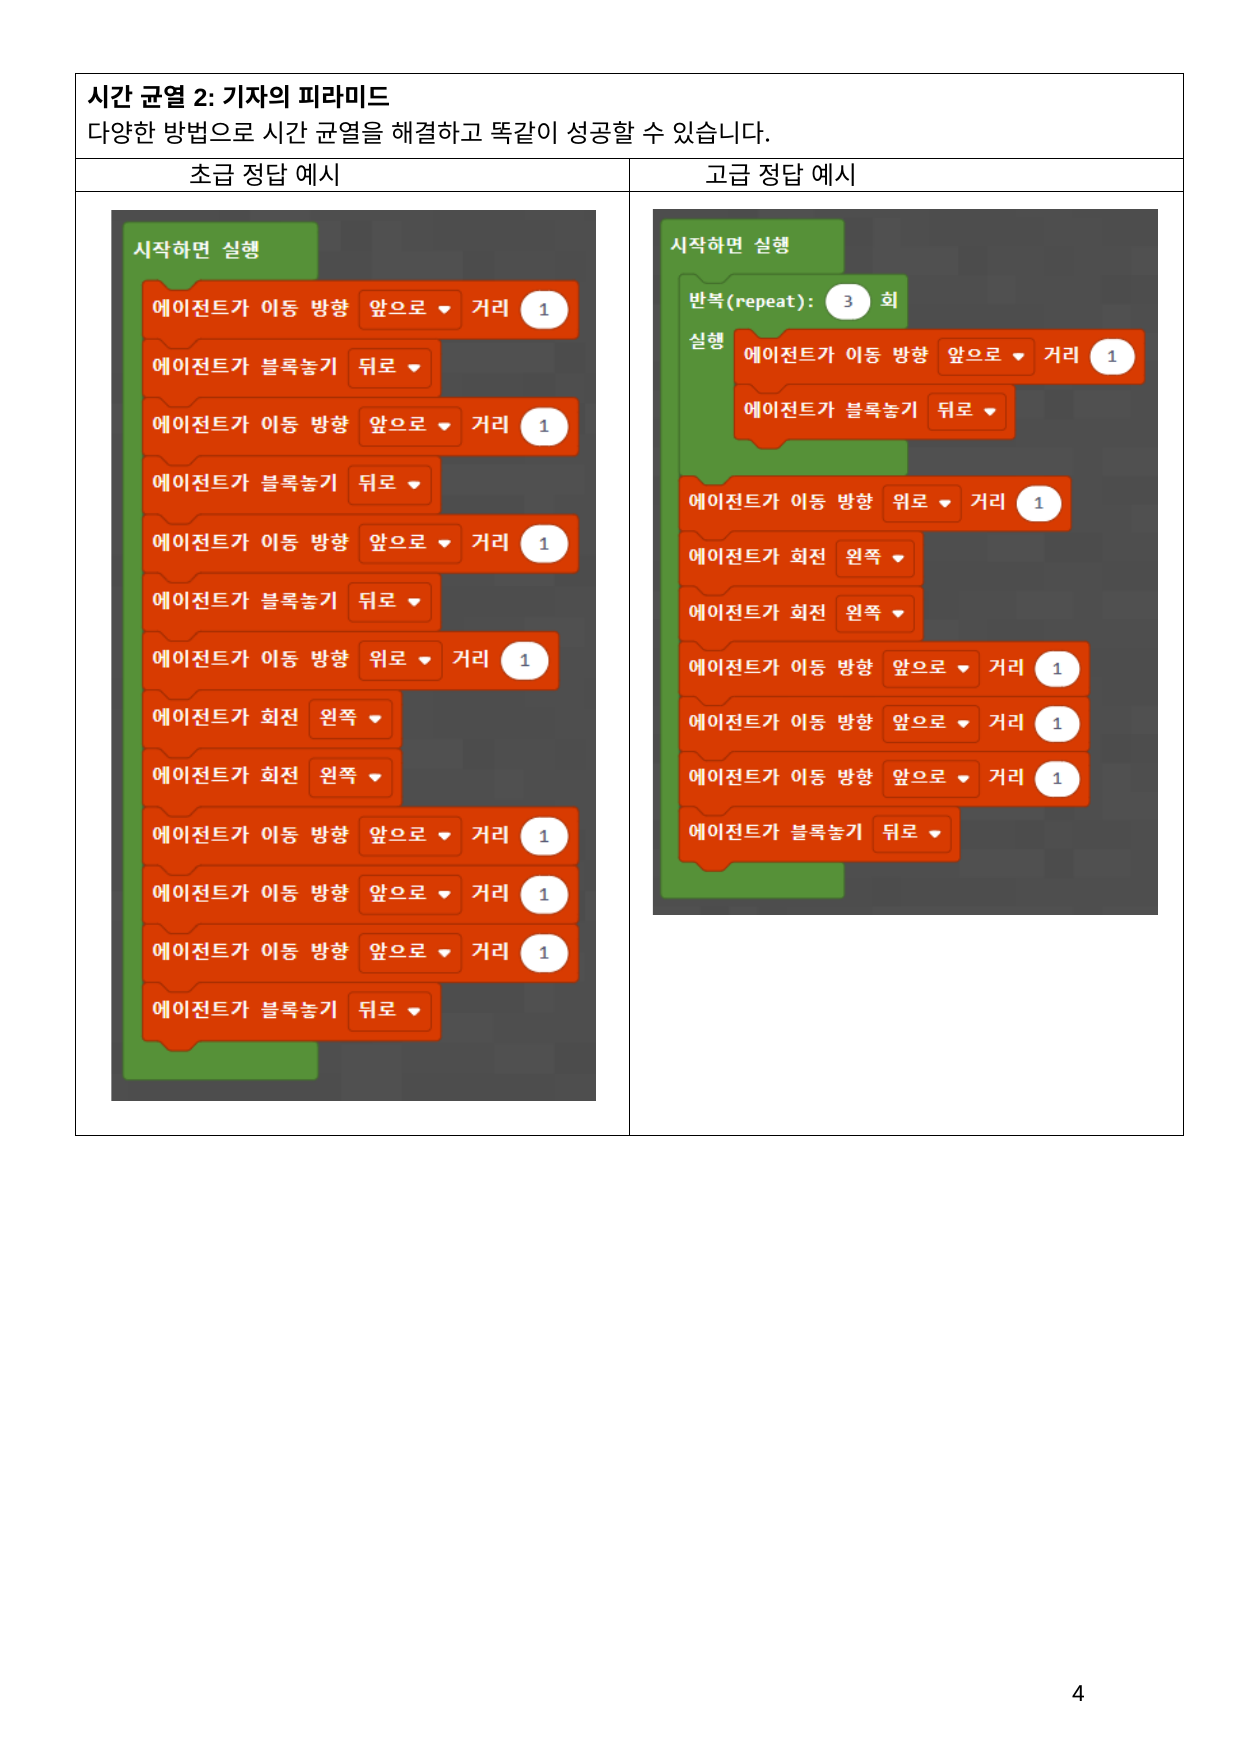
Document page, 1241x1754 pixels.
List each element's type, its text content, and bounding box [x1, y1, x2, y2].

table_cell [76, 192, 629, 1135]
table_header 시간 균열 2: 기자의 피라미드 다양한 방법으로 시간 균열을 해결하고 똑같이 성공할 수 있습니다. [76, 74, 1183, 158]
table_cell [630, 192, 1183, 1135]
picture [651, 209, 1158, 913]
picture [111, 210, 596, 1101]
table_cell 고급 정답 예시 [630, 159, 1183, 191]
table_cell 초급 정답 예시 [76, 159, 629, 191]
